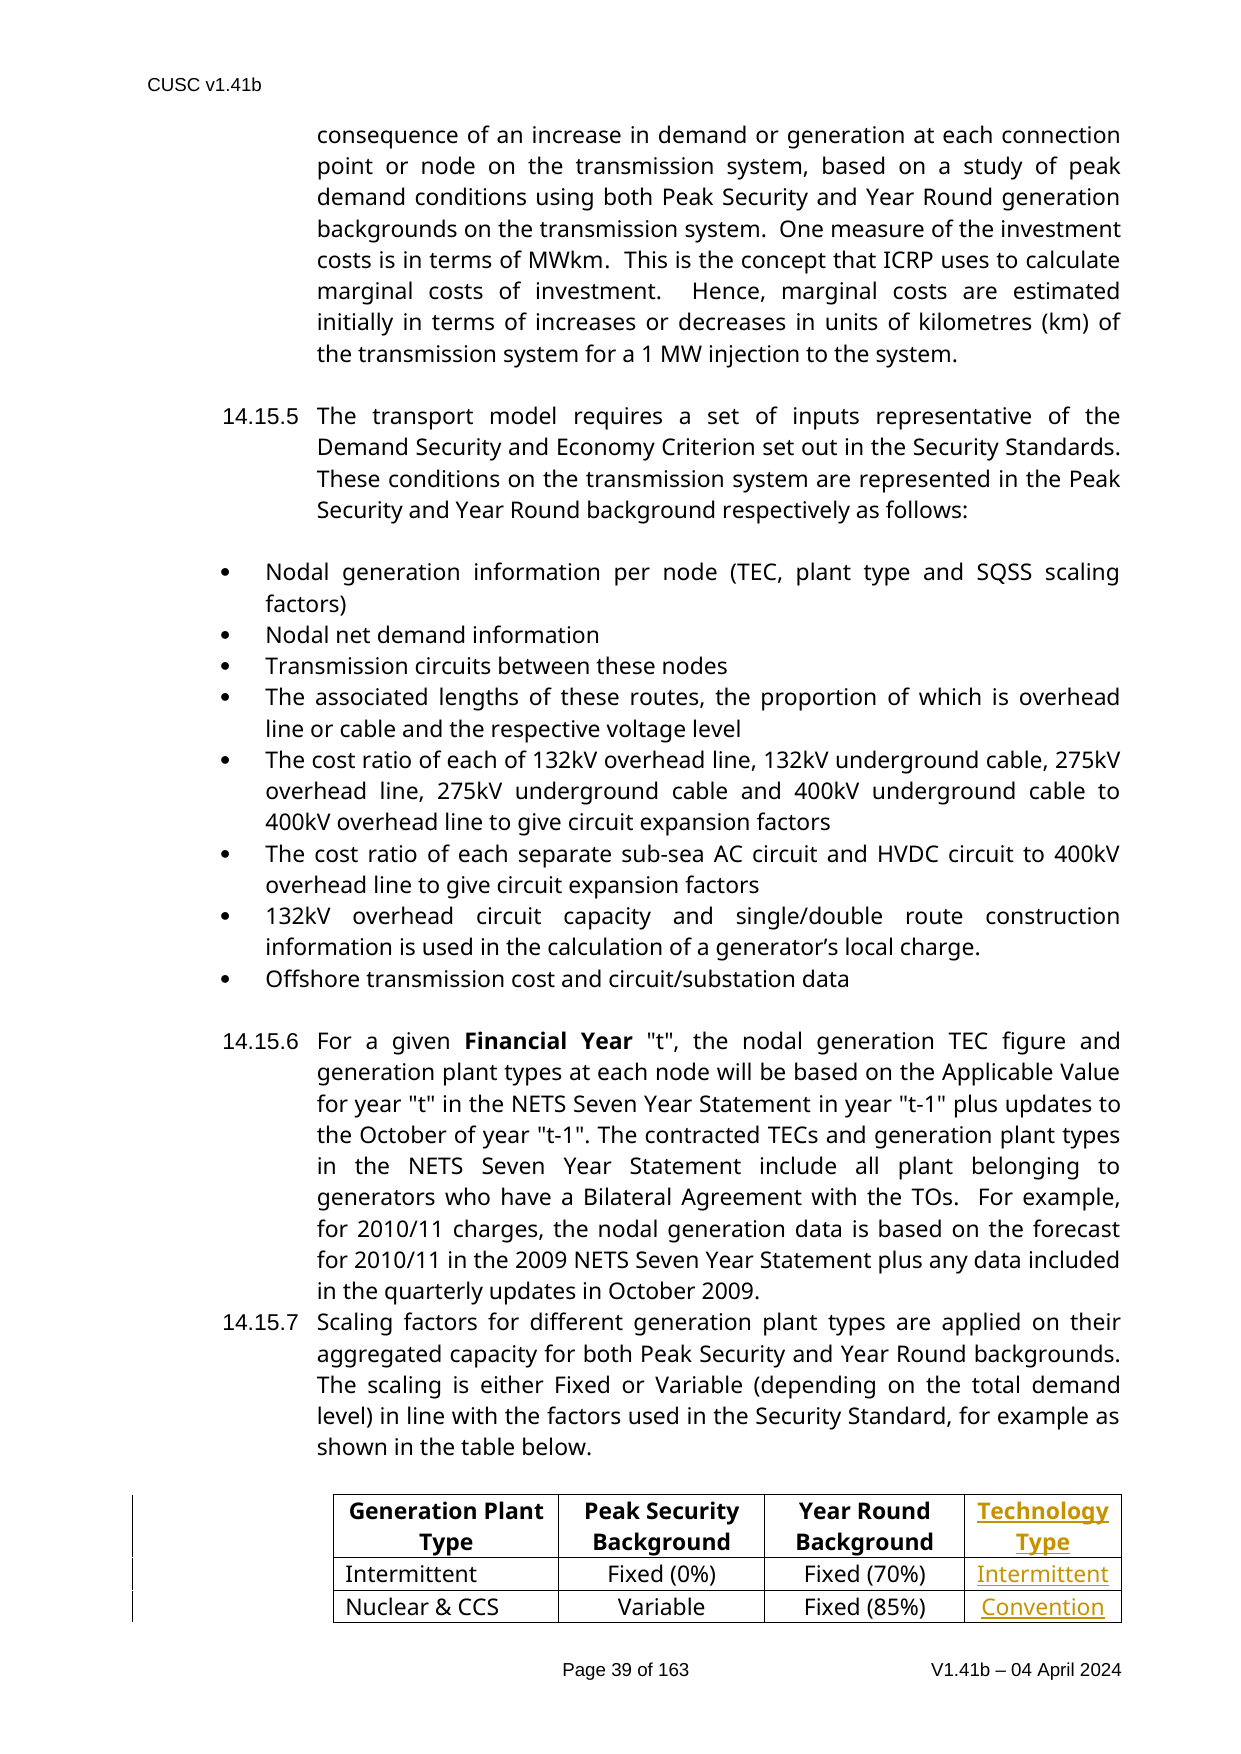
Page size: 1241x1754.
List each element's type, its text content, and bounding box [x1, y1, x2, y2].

table_cell Fixed (85%) [765, 1591, 964, 1622]
table_cell Variable [559, 1591, 764, 1622]
table_cell Fixed (70%) [765, 1558, 964, 1589]
table_cell [965, 1591, 1121, 1622]
list 132kV overhead circuit capacity and single/double route construction information is used in the calculation of a generator’s local charge. [221, 900, 1121, 962]
table_header Generation Plant Type [334, 1495, 558, 1557]
list Nodal generation information per node (TEC, plant type and SQSS scaling factors) [221, 556, 1121, 619]
list The transport model requires a set of inputs representative of the Demand Security and Economy Criterion set out in the Security Standards. These conditions on the transmission system are represented in the Peak Security and Year Round background respectively as follows: [222, 400, 1121, 525]
list Scaling factors for different generation plant types are applied on their aggregated capacity for both Peak Security and Year Round backgrounds. The scaling is either Fixed or Variable (depending on the total demand level) in line with the factors used in the Security Standard, for example as shown in the table below. [222, 1306, 1121, 1462]
list The cost ratio of each separate sub-sea AC circuit and HVDC circuit to 400kV overhead line to give circuit expansion factors [221, 837, 1121, 900]
table_header Peak Security Background [559, 1495, 764, 1557]
list For a given Financial Year "t", the nodal generation TEC figure and generation plant types at each node will be based on the Applicable Value for year "t" in the NETS Seven Year Statement in year "t-1" plus updates to the October of year "t-1". The contracted TECs and generation plant types in the NETS Seven Year Statement include all plant belonging to generators who have a Bilateral Agreement with the TOs. For example, for 2010/11 charges, the nodal generation data is based on the forecast for 2010/11 in the 2009 NETS Seven Year Statement plus any data included in the quarterly updates in October 2009. [222, 1025, 1121, 1306]
list Nodal net demand information [221, 619, 1121, 650]
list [222, 119, 1121, 369]
list The cost ratio of each of 132kV overhead line, 132kV underground cable, 275kV overhead line, 275kV underground cable and 400kV underground cable to 400kV overhead line to give circuit expansion factors [221, 744, 1121, 837]
table_cell Intermittent [334, 1558, 558, 1589]
table_header [965, 1495, 1121, 1557]
list Offshore transmission cost and circuit/substation data [221, 962, 1121, 994]
list Transmission circuits between these nodes [221, 650, 1121, 681]
table_cell Fixed (0%) [559, 1558, 764, 1589]
table_cell Nuclear & CCS [334, 1591, 558, 1622]
table_cell [965, 1558, 1121, 1589]
list The associated lengths of these routes, the proportion of which is overhead line or cable and the respective voltage level [221, 681, 1121, 744]
table_header Year Round Background [765, 1495, 964, 1557]
